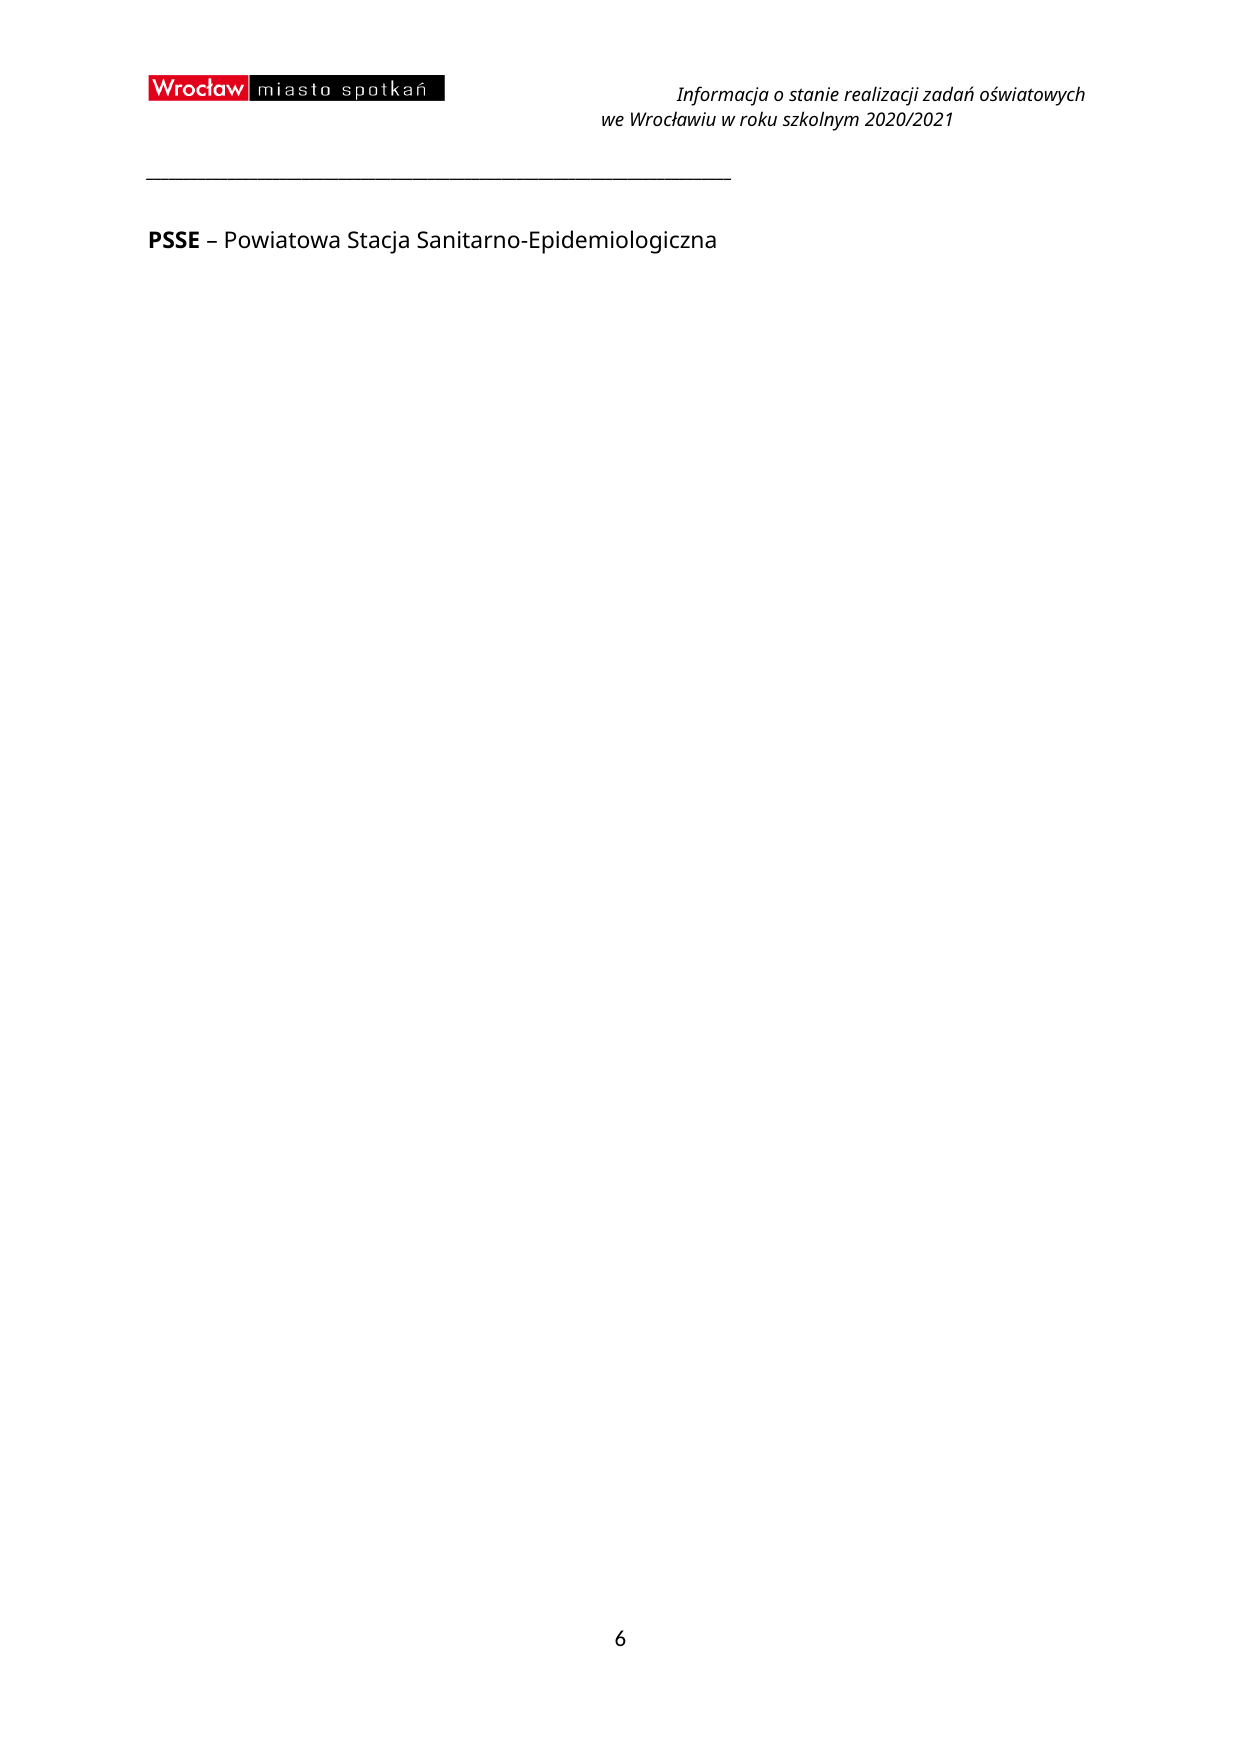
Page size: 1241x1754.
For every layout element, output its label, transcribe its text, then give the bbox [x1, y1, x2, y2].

text PSSE – Powiatowa Stacja Sanitarno-Epidemiologiczna [148, 224, 1093, 255]
picture [147, 73, 445, 102]
